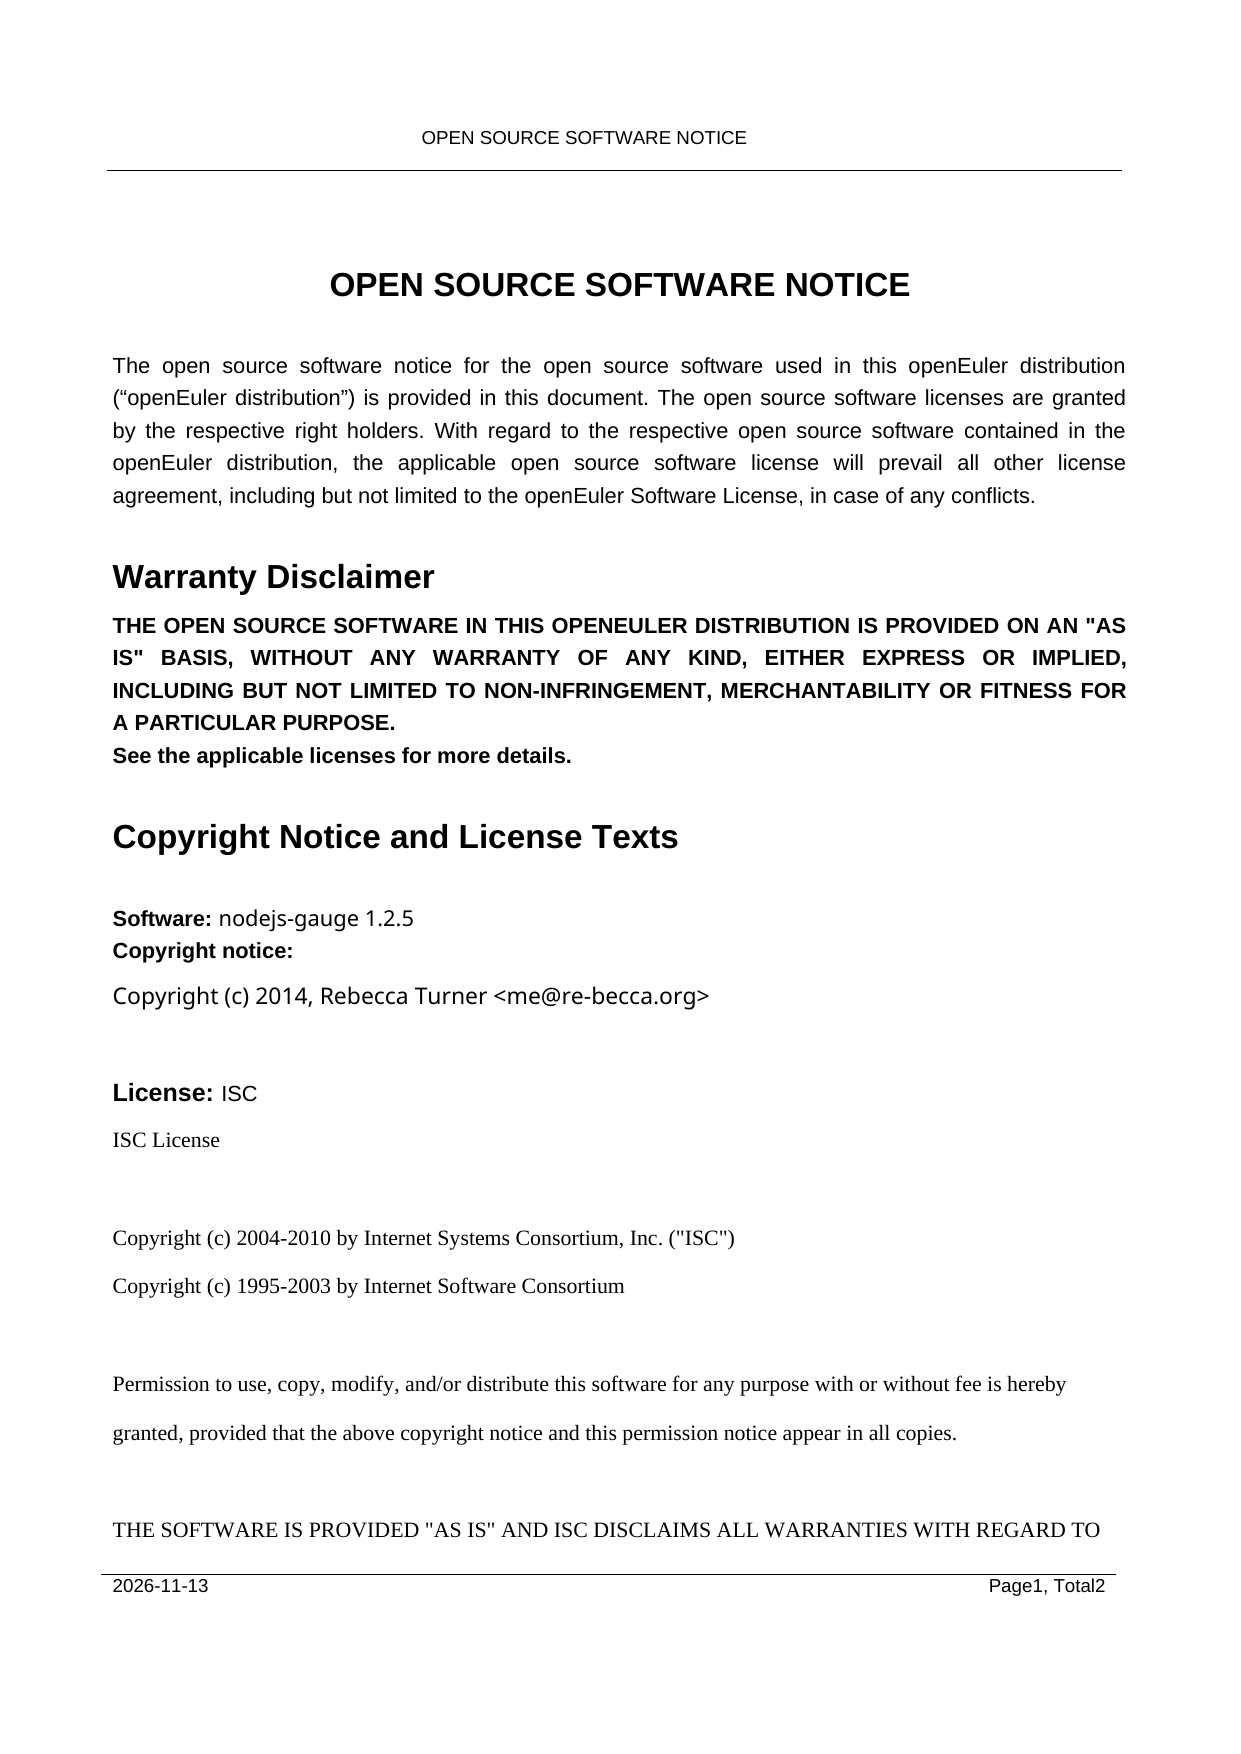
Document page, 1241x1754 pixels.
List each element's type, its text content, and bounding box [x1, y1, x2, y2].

text Software: nodejs-gauge 1.2.5 [112, 901, 1128, 934]
text THE OPEN SOURCE SOFTWARE IN THIS OPENEULER DISTRIBUTION IS PROVIDED ON AN "AS IS" BASIS, WITHOUT ANY WARRANTY OF ANY KIND, EITHER EXPRESS OR IMPLIED, INCLUDING BUT NOT LIMITED TO NON-INFRINGEMENT, MERCHANTABILITY OR FITNESS FOR A PARTICULAR PURPOSE. See the applicable licenses for more details. [112, 609, 1128, 771]
text Copyright (c) 2014, Rebecca Turner <me@re-becca.org> [112, 979, 1128, 1060]
text The open source software notice for the open source software used in this openEuler distribution (“openEuler distribution”) is provided in this document. The open source software licenses are granted by the respective right holders. With regard to the respective open source software contained in the openEuler distribution, the applicable open source software license will prevail all other license agreement, including but not limited to the openEuler Software License, in case of any conflicts. [112, 349, 1128, 511]
text Copyright notice: [112, 934, 1128, 966]
text Copyright Notice and License Texts [112, 804, 1128, 869]
text OPEN SOURCE SOFTWARE NOTICE [112, 251, 1128, 316]
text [112, 1123, 1128, 1546]
text License: ISC [112, 1077, 1128, 1109]
text Warranty Disclaimer [112, 544, 1128, 609]
